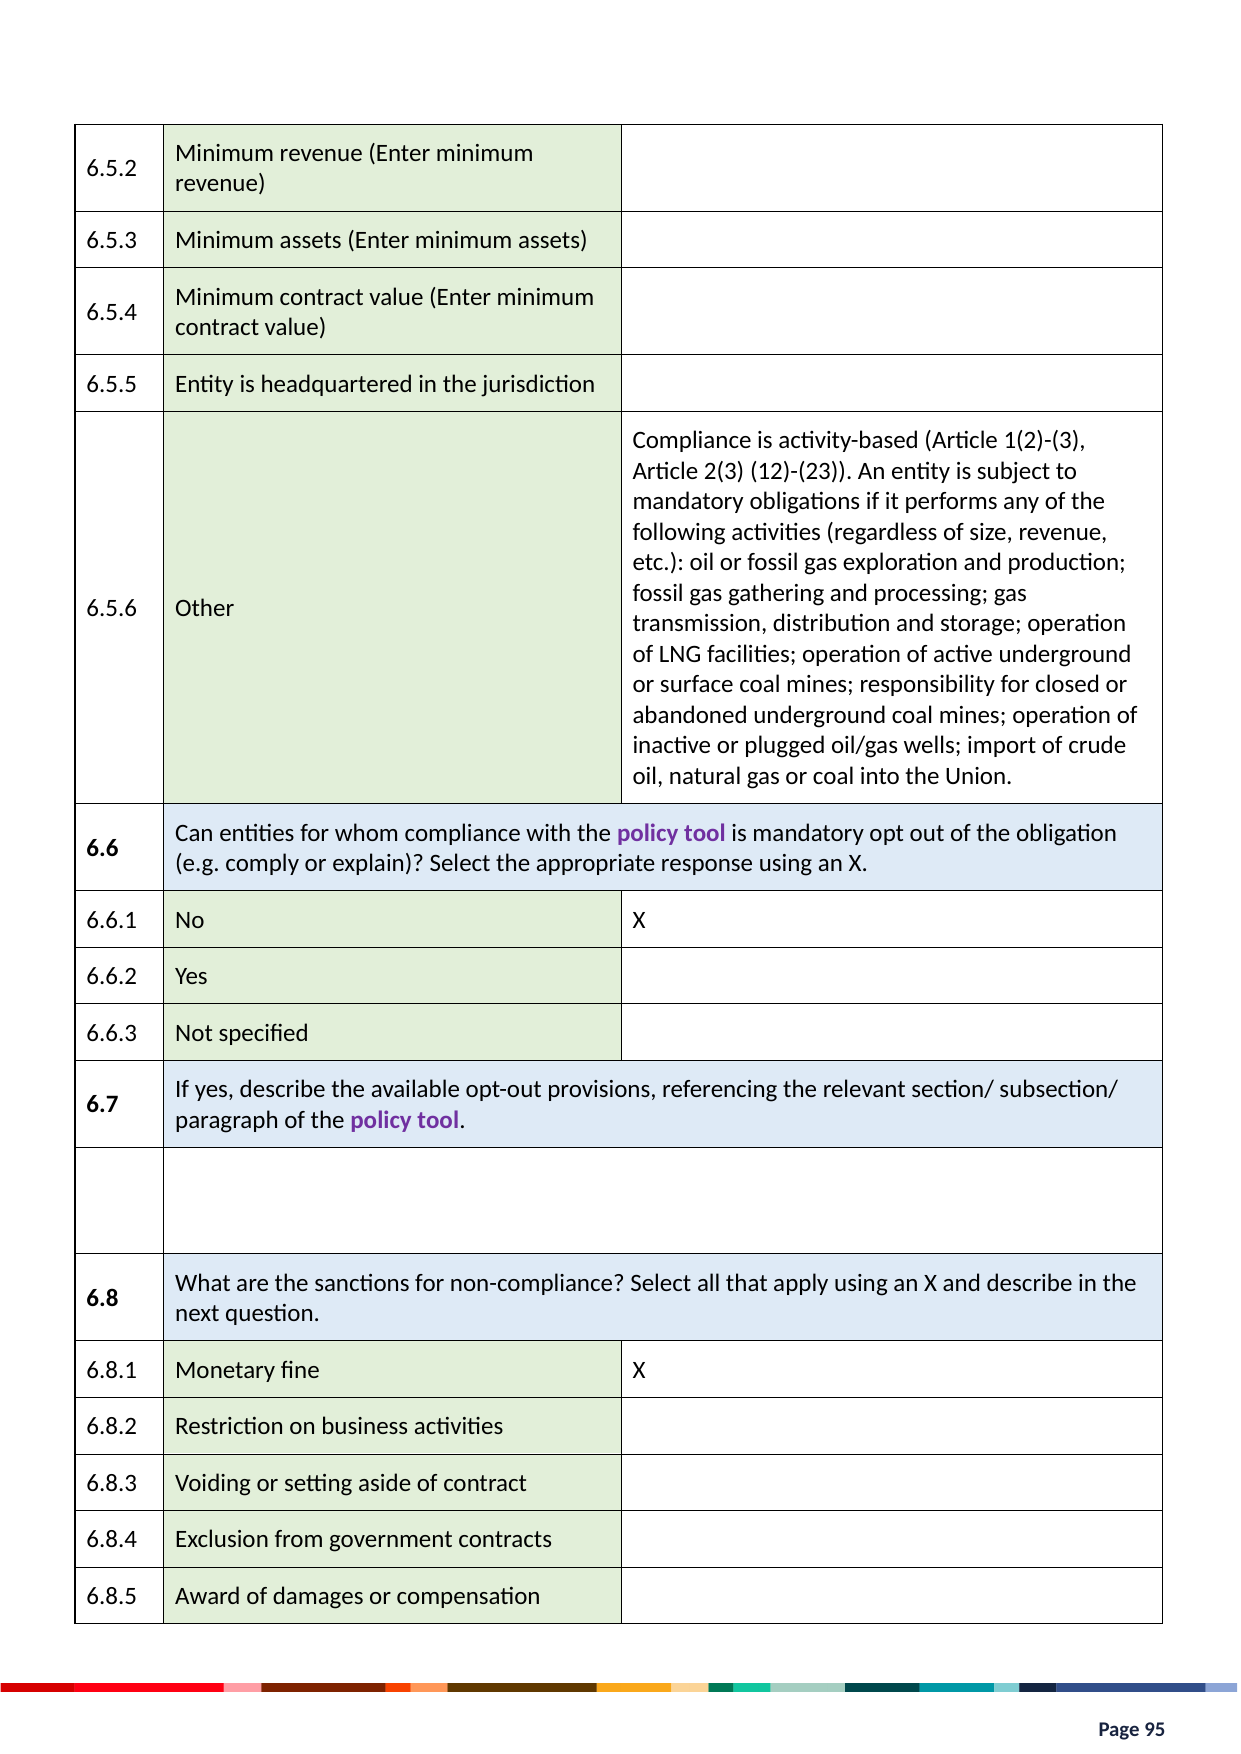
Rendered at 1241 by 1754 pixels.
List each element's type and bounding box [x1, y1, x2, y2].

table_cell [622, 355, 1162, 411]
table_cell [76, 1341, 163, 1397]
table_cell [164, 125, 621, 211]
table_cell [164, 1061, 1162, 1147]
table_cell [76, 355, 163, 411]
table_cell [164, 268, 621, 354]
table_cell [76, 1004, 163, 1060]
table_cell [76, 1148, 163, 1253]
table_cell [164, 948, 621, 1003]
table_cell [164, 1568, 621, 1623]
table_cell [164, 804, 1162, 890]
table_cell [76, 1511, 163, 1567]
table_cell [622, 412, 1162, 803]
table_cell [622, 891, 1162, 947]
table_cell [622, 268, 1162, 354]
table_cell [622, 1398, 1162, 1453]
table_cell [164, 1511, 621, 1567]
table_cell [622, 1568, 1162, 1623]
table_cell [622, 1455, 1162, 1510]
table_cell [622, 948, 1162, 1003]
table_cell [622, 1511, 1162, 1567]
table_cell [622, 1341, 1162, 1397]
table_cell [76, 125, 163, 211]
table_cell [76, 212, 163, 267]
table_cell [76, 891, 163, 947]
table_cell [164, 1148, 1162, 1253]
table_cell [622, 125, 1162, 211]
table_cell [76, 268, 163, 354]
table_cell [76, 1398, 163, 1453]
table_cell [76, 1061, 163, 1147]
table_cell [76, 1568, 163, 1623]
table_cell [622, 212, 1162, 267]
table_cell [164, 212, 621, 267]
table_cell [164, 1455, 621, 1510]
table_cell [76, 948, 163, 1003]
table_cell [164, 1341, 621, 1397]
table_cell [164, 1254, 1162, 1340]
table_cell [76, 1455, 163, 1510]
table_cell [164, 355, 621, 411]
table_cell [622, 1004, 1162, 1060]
picture [0, 1683, 1236, 1692]
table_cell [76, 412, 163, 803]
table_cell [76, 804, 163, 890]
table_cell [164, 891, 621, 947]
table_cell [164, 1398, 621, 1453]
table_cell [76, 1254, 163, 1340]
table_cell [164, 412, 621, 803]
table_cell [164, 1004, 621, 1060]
